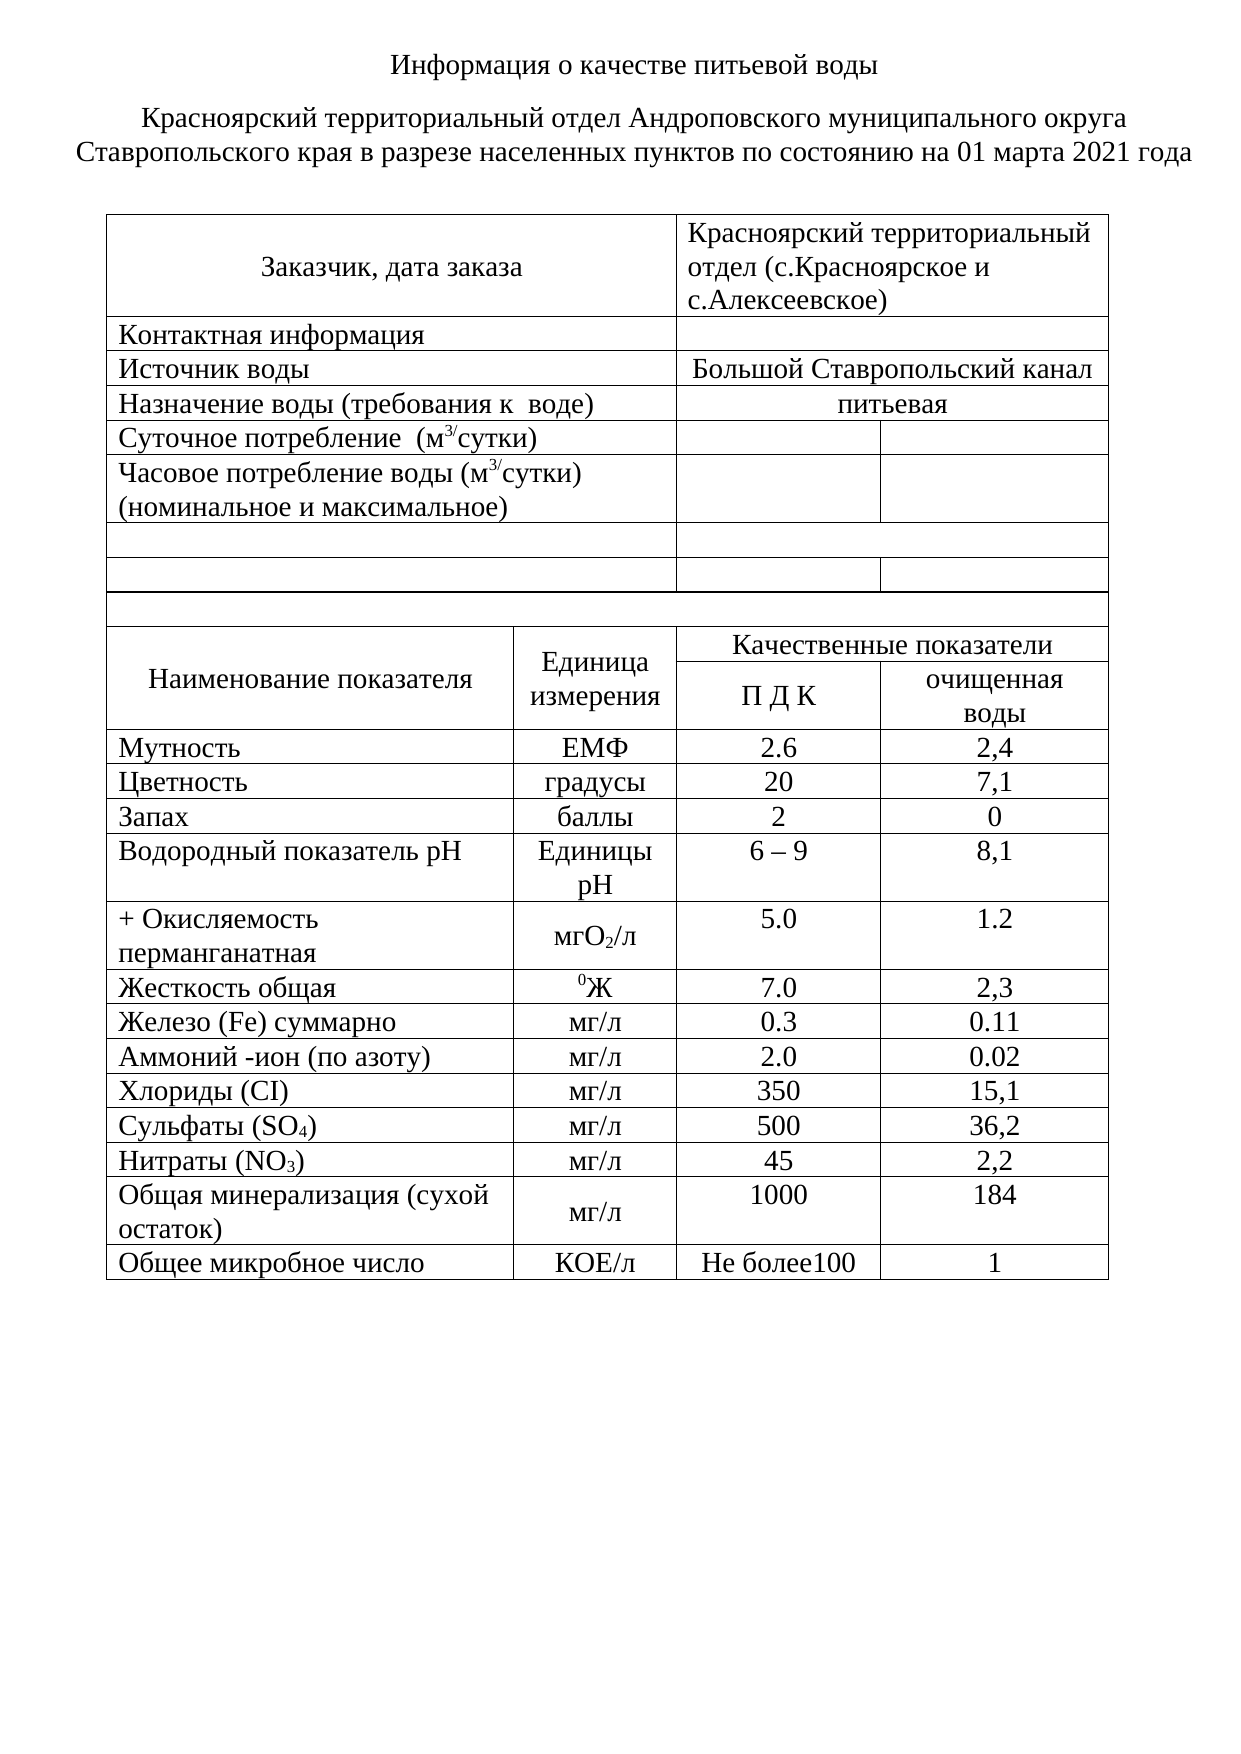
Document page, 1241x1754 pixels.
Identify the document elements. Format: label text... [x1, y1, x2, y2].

table_cell Единицы рН [514, 834, 676, 901]
table_cell Железо (Fe) суммарно [107, 1004, 513, 1038]
table_header Красноярский территориальный отдел (с.Красноярское и с.Алексеевское) [677, 215, 1108, 316]
table_cell Общее микробное число [107, 1245, 513, 1279]
table_cell 350 [677, 1074, 880, 1107]
table_cell [107, 523, 676, 557]
table_cell 7,1 [881, 764, 1108, 798]
table_cell КОЕ/л [514, 1245, 676, 1279]
table_cell Нитраты (NO3) [107, 1143, 513, 1176]
table_cell Общая минерализация (сухой остаток) [107, 1177, 513, 1244]
table_cell Мутность [107, 730, 513, 763]
table_cell очищенная воды [881, 662, 1108, 729]
table_cell мг/л [514, 1074, 676, 1107]
table_cell Цветность [107, 764, 513, 798]
table_cell Контактная информация [107, 317, 676, 350]
table_cell 0.11 [881, 1004, 1108, 1038]
table_cell мг/л [514, 1004, 676, 1038]
table_cell 2.6 [677, 730, 880, 763]
table_cell Источник воды [107, 351, 676, 385]
table_cell Суточное потребление (м3/сутки) [107, 421, 676, 454]
table_cell П Д К [677, 662, 880, 729]
table_cell 0.3 [677, 1004, 880, 1038]
table_cell 45 [677, 1143, 880, 1176]
table_cell [881, 455, 1108, 522]
table_cell Жесткость общая [107, 970, 513, 1003]
table_cell Наименование показателя [107, 627, 513, 729]
table_cell [677, 523, 1108, 557]
table_cell [107, 558, 676, 591]
text Информация о качестве питьевой воды [53, 47, 1215, 81]
table_cell [881, 421, 1108, 454]
table_cell мг/л [514, 1177, 676, 1244]
table_cell питьевая [677, 386, 1108, 419]
table_cell мгО2/л [514, 902, 676, 969]
table_cell 2 [677, 799, 880, 832]
table_cell + Окисляемость перманганатная [107, 902, 513, 969]
table_cell [677, 317, 1108, 350]
table_cell Запах [107, 799, 513, 832]
table_cell мг/л [514, 1143, 676, 1176]
table_cell Часовое потребление воды (м3/сутки) (номинальное и максимальное) [107, 455, 676, 522]
table_cell 1000 [677, 1177, 880, 1244]
table_cell 7.0 [677, 970, 880, 1003]
table_cell [677, 558, 880, 591]
table_cell Водородный показатель рН [107, 834, 513, 901]
table_cell 2,3 [881, 970, 1108, 1003]
table_cell 1 [881, 1245, 1108, 1279]
table_cell 184 [881, 1177, 1108, 1244]
table_cell [881, 558, 1108, 591]
table_header Заказчик, дата заказа [107, 215, 676, 316]
table_cell 2,4 [881, 730, 1108, 763]
table_cell 15,1 [881, 1074, 1108, 1107]
table_cell 6 – 9 [677, 834, 880, 901]
table_cell Качественные показатели [677, 627, 1108, 661]
table_cell 2,2 [881, 1143, 1108, 1176]
table_cell Не более100 [677, 1245, 880, 1279]
table_cell Назначение воды (требования к воде) [107, 386, 676, 419]
table_cell [677, 455, 880, 522]
table_cell 0Ж [514, 970, 676, 1003]
table_cell Большой Ставропольский канал [677, 351, 1108, 385]
table_cell 36,2 [881, 1108, 1108, 1142]
table_cell 20 [677, 764, 880, 798]
table_cell Хлориды (CI) [107, 1074, 513, 1107]
table_cell [677, 421, 880, 454]
table_cell баллы [514, 799, 676, 832]
table_cell Аммоний -ион (по азоту) [107, 1039, 513, 1072]
table_cell 8,1 [881, 834, 1108, 901]
table_cell 5.0 [677, 902, 880, 969]
table_cell ЕМФ [514, 730, 676, 763]
subtitle Красноярский территориальный отдел Андроповского муниципального округа Ставропольского края в разрезе населенных пунктов по состоянию на 01 марта 2021 года [53, 100, 1215, 167]
table_cell градусы [514, 764, 676, 798]
table_cell 0 [881, 799, 1108, 832]
table_cell 2.0 [677, 1039, 880, 1072]
table_cell 0.02 [881, 1039, 1108, 1072]
table_cell Единица измерения [514, 627, 676, 729]
table_cell мг/л [514, 1108, 676, 1142]
table_cell Сульфаты (SO4) [107, 1108, 513, 1142]
table_cell 1.2 [881, 902, 1108, 969]
table_cell мг/л [514, 1039, 676, 1072]
table_cell [107, 593, 1108, 626]
table_cell 500 [677, 1108, 880, 1142]
